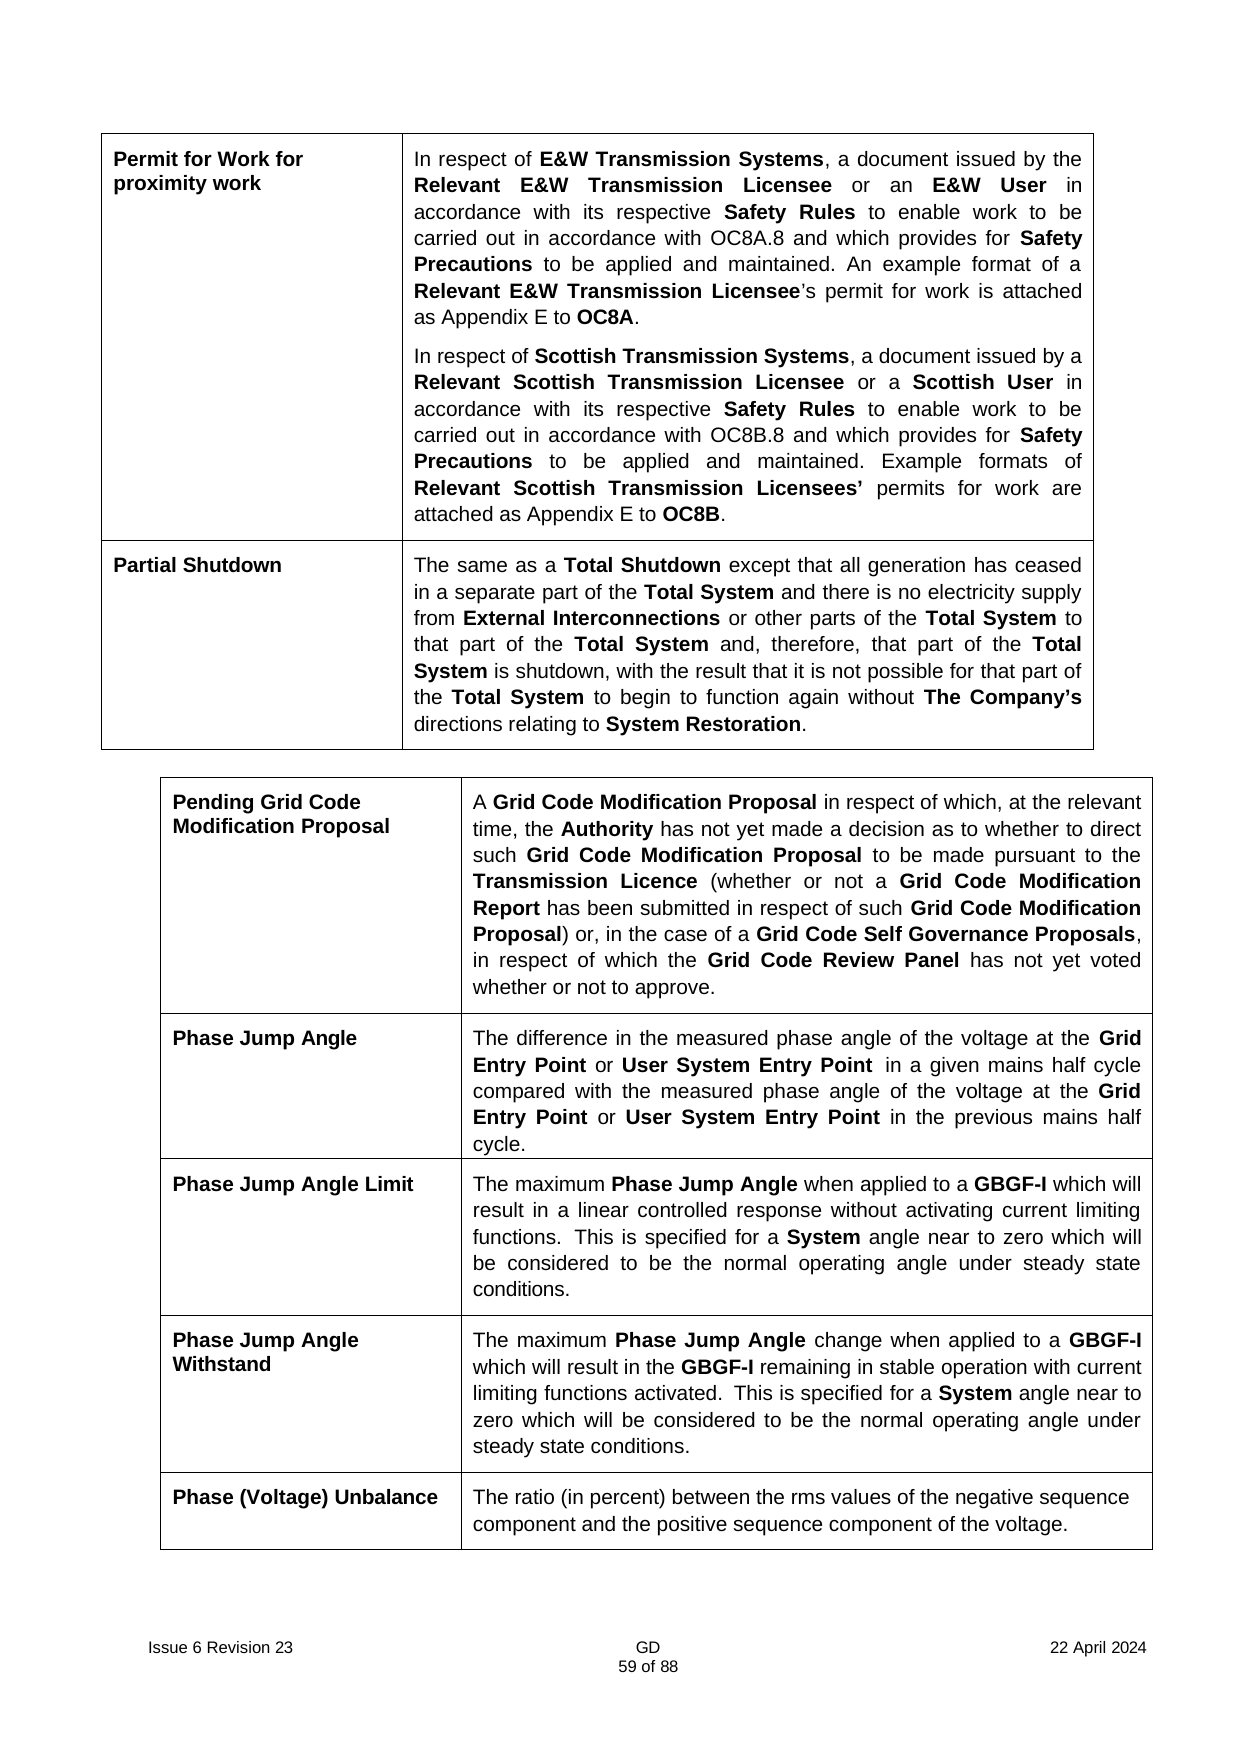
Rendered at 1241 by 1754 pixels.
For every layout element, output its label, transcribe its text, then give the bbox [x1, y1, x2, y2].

table_cell Partial Shutdown [102, 541, 402, 749]
table_cell Phase Jump Angle [161, 1014, 461, 1158]
table_header Pending Grid Code Modification Proposal [161, 778, 461, 1013]
table_cell In respect of E&W Transmission Systems, a document issued by the Relevant E&W Transmission Licensee or an E&W User in accordance with its respective Safety Rules to enable work to be carried out in accordance with OC8A.8 and which provides for Safety Precautions to be applied and maintained. An example format of a Relevant E&W Transmission Licensee’s permit for work is attached as Appendix E to OC8A. In respect of Scottish Transmission Systems, a document issued by a Relevant Scottish Transmission Licensee or a Scottish User in accordance with its respective Safety Rules to enable work to be carried out in accordance with OC8B.8 and which provides for Safety Precautions to be applied and maintained. Example formats of Relevant Scottish Transmission Licensees’ permits for work are attached as Appendix E to OC8B. [403, 134, 1093, 540]
table_cell Phase (Voltage) Unbalance [161, 1473, 461, 1549]
table_cell The difference in the measured phase angle of the voltage at the Grid Entry Point or User System Entry Point in a given mains half cycle compared with the measured phase angle of the voltage at the Grid Entry Point or User System Entry Point in the previous mains half cycle. [462, 1014, 1152, 1158]
table_cell Permit for Work for proximity work [102, 134, 402, 540]
table_cell The maximum Phase Jump Angle change when applied to a GBGF-I which will result in the GBGF-I remaining in stable operation with current limiting functions activated. This is specified for a System angle near to zero which will be considered to be the normal operating angle under steady state conditions. [462, 1316, 1152, 1472]
table_cell Phase Jump Angle Withstand [161, 1316, 461, 1472]
table_cell The same as a Total Shutdown except that all generation has ceased in a separate part of the Total System and there is no electricity supply from External Interconnections or other parts of the Total System to that part of the Total System and, therefore, that part of the Total System is shutdown, with the result that it is not possible for that part of the Total System to begin to function again without The Company’s directions relating to System Restoration. [403, 541, 1093, 749]
table_cell Phase Jump Angle Limit [161, 1159, 461, 1315]
table_header A Grid Code Modification Proposal in respect of which, at the relevant time, the Authority has not yet made a decision as to whether to direct such Grid Code Modification Proposal to be made pursuant to the Transmission Licence (whether or not a Grid Code Modification Report has been submitted in respect of such Grid Code Modification Proposal) or, in the case of a Grid Code Self Governance Proposals, in respect of which the Grid Code Review Panel has not yet voted whether or not to approve. [462, 778, 1152, 1013]
table_cell The ratio (in percent) between the rms values of the negative sequence component and the positive sequence component of the voltage. [462, 1473, 1152, 1549]
table_cell The maximum Phase Jump Angle when applied to a GBGF-I which will result in a linear controlled response without activating current limiting functions. This is specified for a System angle near to zero which will be considered to be the normal operating angle under steady state conditions. [462, 1159, 1152, 1315]
